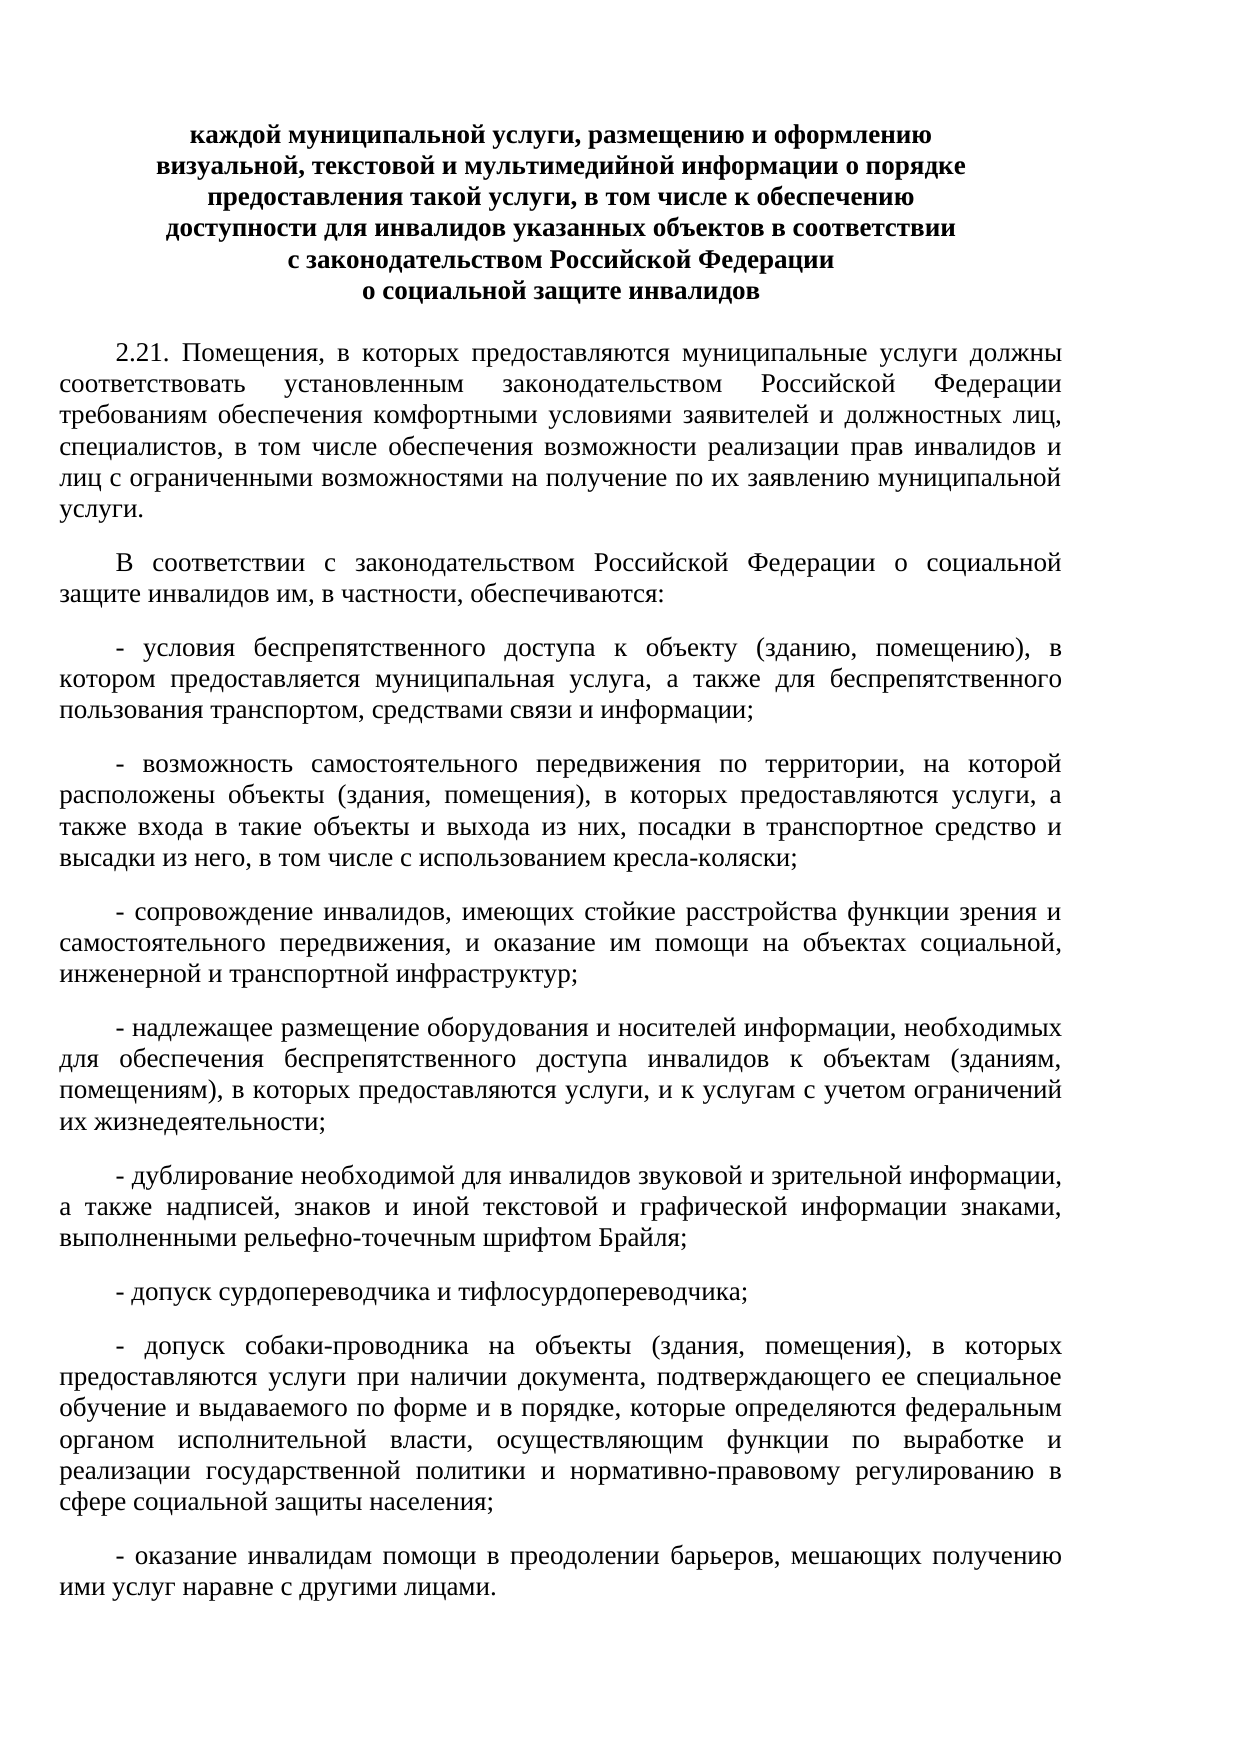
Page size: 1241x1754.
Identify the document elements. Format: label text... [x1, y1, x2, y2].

text - допуск собаки-проводника на объекты (здания, помещения), в которых предоставляются услуги при наличии документа, подтверждающего ее специальное обучение и выдаваемого по форме и в порядке, которые определяются федеральным органом исполнительной власти, осуществляющим функции по выработке и реализации государственной политики и нормативно-правовому регулированию в сфере социальной защиты населения; [59, 1329, 1063, 1516]
text - условия беспрепятственного доступа к объекту (зданию, помещению), в котором предоставляется муниципальная услуга, а также для беспрепятственного пользования транспортом, средствами связи и информации; [59, 631, 1063, 724]
text - возможность самостоятельного передвижения по территории, на которой расположены объекты (здания, помещения), в которых предоставляются услуги, а также входа в такие объекты и выхода из них, посадки в транспортное средство и высадки из него, в том числе с использованием кресла-коляски; [59, 747, 1063, 872]
title с законодательством Российской Федерации [59, 243, 1063, 274]
title о социальной защите инвалидов [59, 274, 1063, 305]
title доступности для инвалидов указанных объектов в соответствии [59, 212, 1063, 243]
text - сопровождение инвалидов, имеющих стойкие расстройства функции зрения и самостоятельного передвижения, и оказание им помощи на объектах социальной, инженерной и транспортной инфраструктур; [59, 895, 1063, 988]
text В соответствии с законодательством Российской Федерации о социальной защите инвалидов им, в частности, обеспечиваются: [59, 546, 1063, 608]
text - допуск сурдопереводчика и тифлосурдопереводчика; [59, 1275, 1063, 1306]
title визуальной, текстовой и мультимедийной информации о порядке [59, 149, 1063, 180]
text - надлежащее размещение оборудования и носителей информации, необходимых для обеспечения беспрепятственного доступа инвалидов к объектам (зданиям, помещениям), в которых предоставляются услуги, и к услугам с учетом ограничений их жизнедеятельности; [59, 1011, 1063, 1136]
text 2.21. Помещения, в которых предоставляются муниципальные услуги должны соответствовать установленным законодательством Российской Федерации требованиям обеспечения комфортными условиями заявителей и должностных лиц, специалистов, в том числе обеспечения возможности реализации прав инвалидов и лиц с ограниченными возможностями на получение по их заявлению муниципальной услуги. [59, 336, 1063, 523]
title каждой муниципальной услуги, размещению и оформлению [59, 118, 1063, 149]
text - дублирование необходимой для инвалидов звуковой и зрительной информации, а также надписей, знаков и иной текстовой и графической информации знаками, выполненными рельефно-точечным шрифтом Брайля; [59, 1159, 1063, 1252]
text - оказание инвалидам помощи в преодолении барьеров, мешающих получению ими услуг наравне с другими лицами. [59, 1539, 1063, 1601]
title предоставления такой услуги, в том числе к обеспечению [59, 180, 1063, 212]
